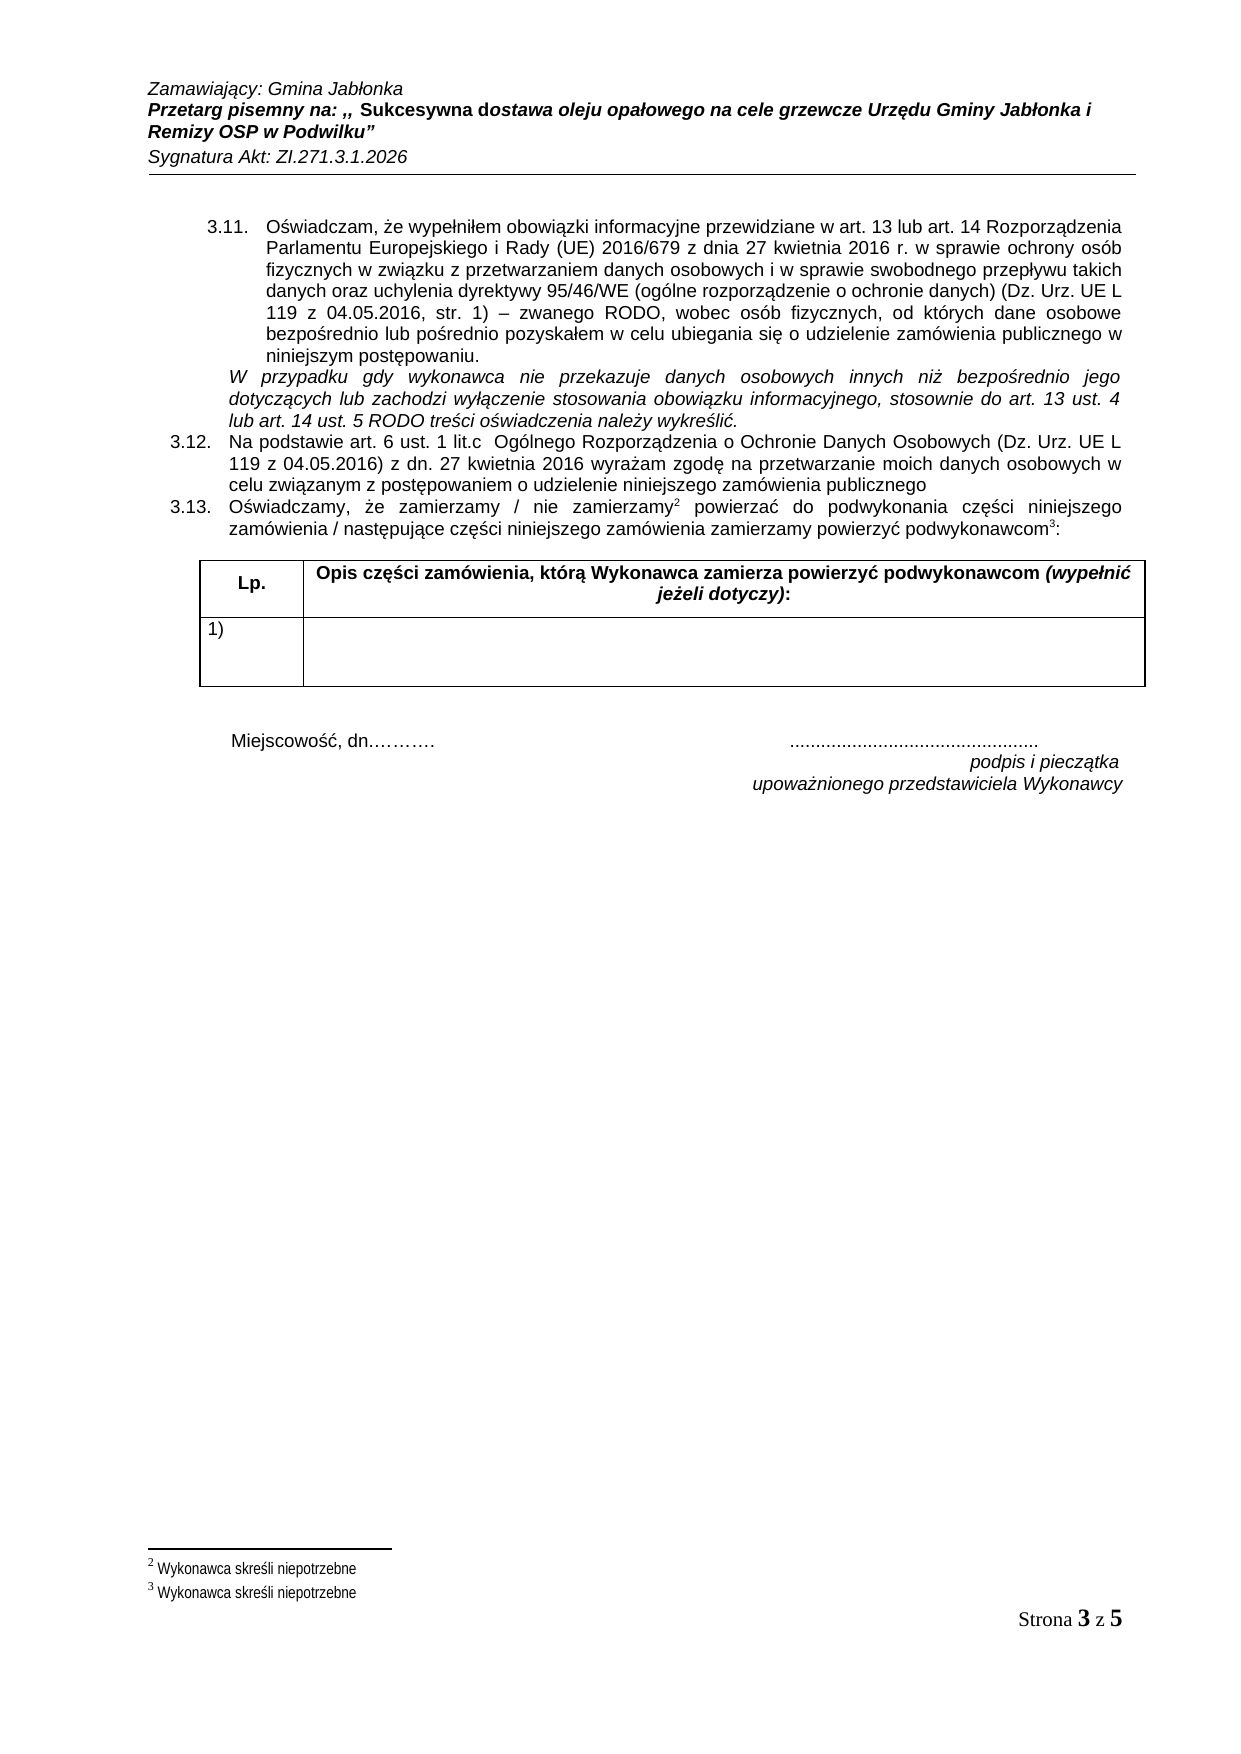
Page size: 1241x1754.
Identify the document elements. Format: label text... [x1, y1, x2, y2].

list Na podstawie art. 6 ust. 1 lit.c Ogólnego Rozporządzenia o Ochronie Danych Osobowych (Dz. Urz. UE L 119 z 04.05.2016) z dn. 27 kwietnia 2016 wyrażam zgodę na przetwarzanie moich danych osobowych w celu związanym z postępowaniem o udzielenie niniejszego zamówienia publicznego [170, 431, 1122, 496]
table_cell [304, 618, 1144, 686]
text W przypadku gdy wykonawca nie przekazuje danych osobowych innych niż bezpośrednio jego dotyczących lub zachodzi wyłączenie stosowania obowiązku informacyjnego, stosownie do art. 13 ust. 4 lub art. 14 ust. 5 RODO treści oświadczenia należy wykreślić. [229, 366, 1122, 431]
table_header Lp. [201, 561, 303, 617]
text podpis i pieczątka upoważnionego przedstawiciela Wykonawcy [148, 751, 1122, 794]
text Miejscowość, dn.………. ................................................ [148, 730, 1122, 751]
list Oświadczamy, że zamierzamy / nie zamierzamy powierzać do podwykonania części niniejszego zamówienia / następujące części niniejszego zamówienia zamierzamy powierzyć podwykonawcom: [170, 496, 1122, 539]
list Oświadczam, że wypełniłem obowiązki informacyjne przewidziane w art. 13 lub art. 14 Rozporządzenia Parlamentu Europejskiego i Rady (UE) 2016/679 z dnia 27 kwietnia 2016 r. w sprawie ochrony osób fizycznych w związku z przetwarzaniem danych osobowych i w sprawie swobodnego przepływu takich danych oraz uchylenia dyrektywy 95/46/WE (ogólne rozporządzenie o ochronie danych) (Dz. Urz. UE L 119 z 04.05.2016, str. 1) – zwanego RODO, wobec osób fizycznych, od których dane osobowe bezpośrednio lub pośrednio pozyskałem w celu ubiegania się o udzielenie zamówienia publicznego w niniejszym postępowaniu. [207, 215, 1122, 366]
table_cell 1) [201, 618, 303, 686]
table_header Opis części zamówienia, którą Wykonawca zamierza powierzyć podwykonawcom (wypełnić jeżeli dotyczy): [304, 561, 1144, 617]
